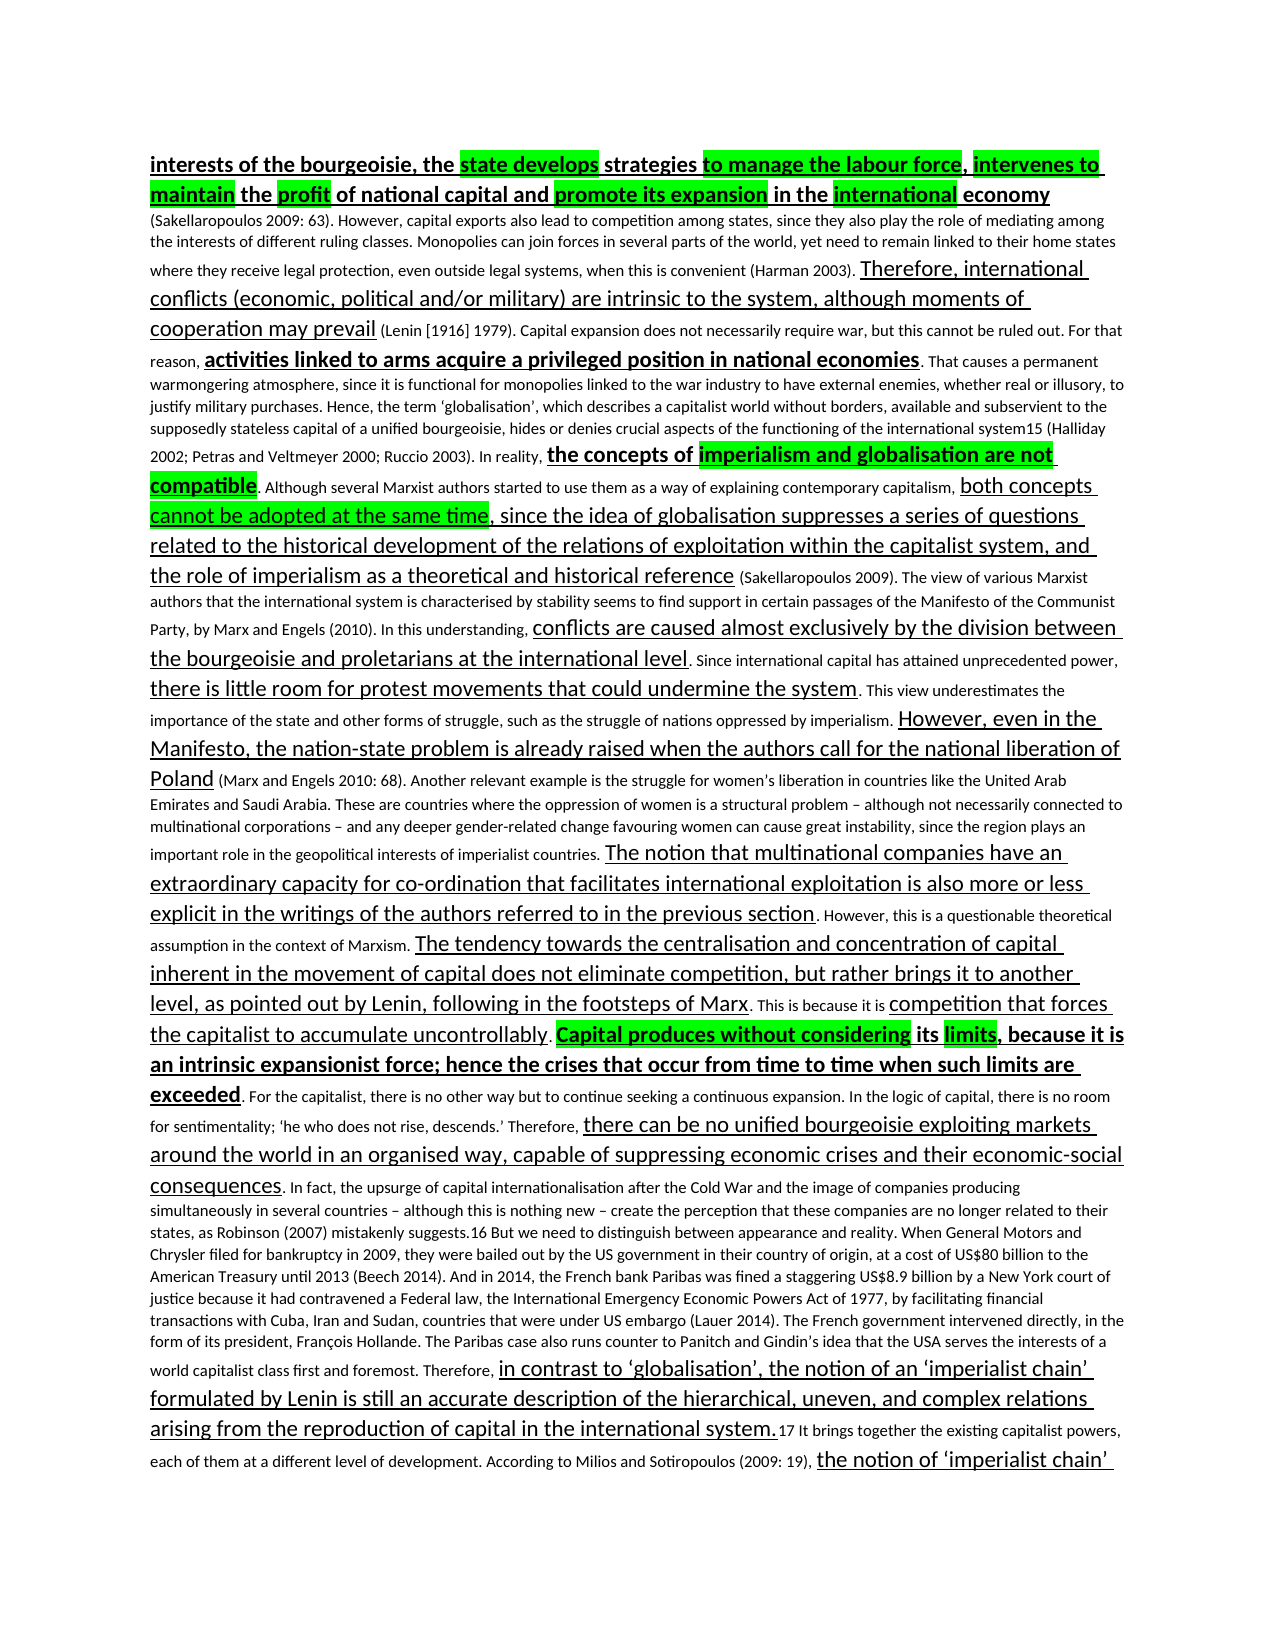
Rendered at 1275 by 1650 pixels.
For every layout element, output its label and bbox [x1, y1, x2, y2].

text [150, 150, 1125, 1473]
